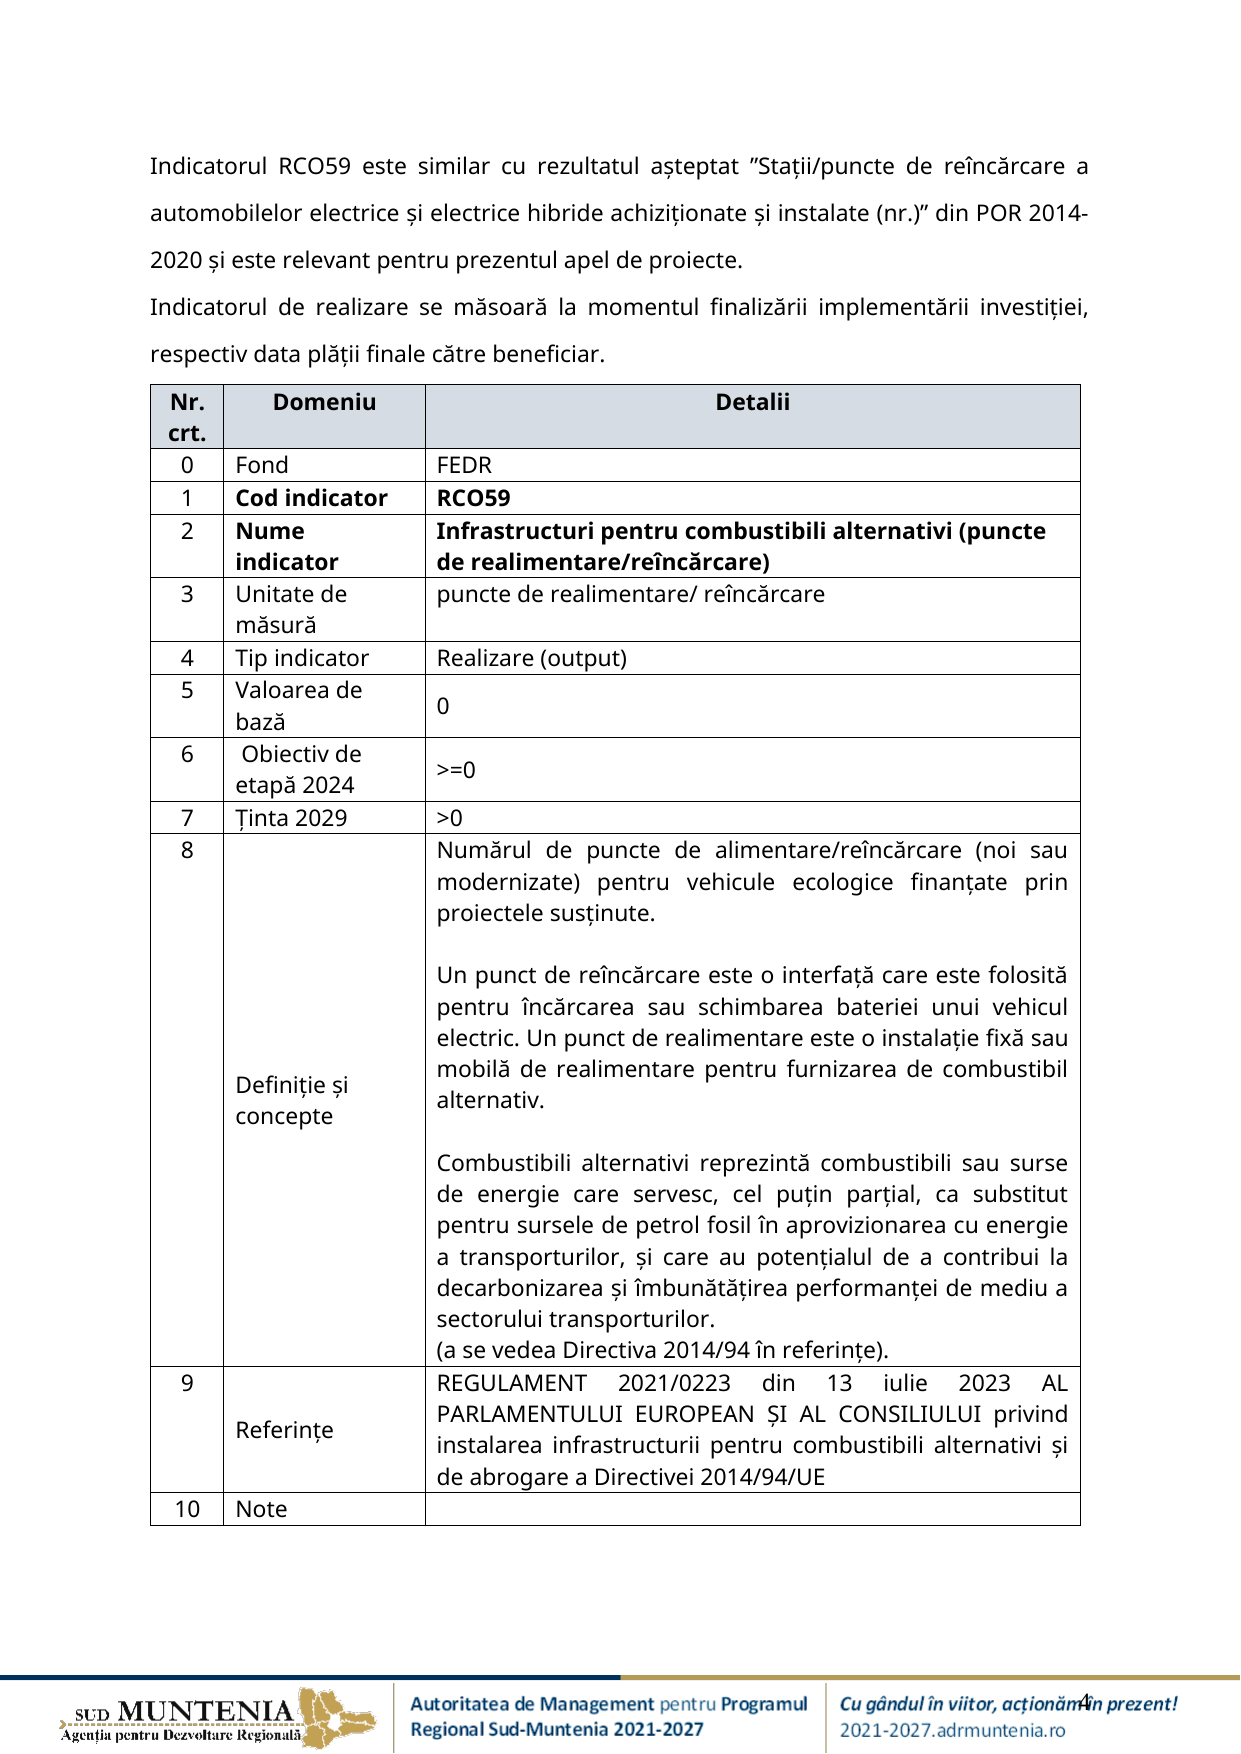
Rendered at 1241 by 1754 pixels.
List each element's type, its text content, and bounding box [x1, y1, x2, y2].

table_cell Nume indicator [224, 515, 425, 577]
table_cell REGULAMENT 2021/0223 din 13 iulie 2023 AL PARLAMENTULUI EUROPEAN ȘI AL CONSILIULUI privind instalarea infrastructurii pentru combustibili alternativi și de abrogare a Directivei 2014/94/UE [426, 1367, 1080, 1492]
table_cell puncte de realimentare/ reîncărcare [426, 578, 1080, 641]
picture [0, 1675, 1241, 1754]
table_cell Referințe [224, 1367, 425, 1492]
table_cell 9 [151, 1367, 223, 1492]
table_cell 0 [426, 675, 1080, 737]
table_cell 2 [151, 515, 223, 577]
table_cell Valoarea de bază [224, 675, 425, 737]
table_cell Unitate de măsură [224, 578, 425, 641]
table_header Domeniu [224, 385, 425, 448]
table_cell Definiție și concepte [224, 834, 425, 1366]
table_cell >0 [426, 802, 1080, 833]
table_cell Numărul de puncte de alimentare/reîncărcare (noi sau modernizate) pentru vehicule ecologice finanțate prin proiectele susținute. Un punct de reîncărcare este o interfață care este folosită pentru încărcarea sau schimbarea bateriei unui vehicul electric. Un punct de realimentare este o instalație fixă sau mobilă de realimentare pentru furnizarea de combustibil alternativ. Combustibili alternativi reprezintă combustibili sau surse de energie care servesc, cel puțin parțial, ca substitut pentru sursele de petrol fosil în aprovizionarea cu energie a transporturilor, și care au potențialul de a contribui la decarbonizarea și îmbunătățirea performanței de mediu a sectorului transporturilor. (a se vedea Directiva 2014/94 în referințe). [426, 834, 1080, 1366]
table_cell Obiectiv de etapă 2024 [224, 738, 425, 801]
table_cell 7 [151, 802, 223, 833]
table_cell Fond [224, 449, 425, 481]
table_cell Cod indicator [224, 482, 425, 513]
table_cell Note [224, 1493, 425, 1524]
table_cell [426, 1493, 1080, 1524]
table_cell 3 [151, 578, 223, 641]
table_cell 6 [151, 738, 223, 801]
table_cell >=0 [426, 738, 1080, 801]
table_cell RCO59 [426, 482, 1080, 513]
table_cell Tip indicator [224, 642, 425, 673]
table_cell 0 [151, 449, 223, 481]
table_cell Realizare (output) [426, 642, 1080, 673]
table_header Detalii [426, 385, 1080, 448]
text Indicatorul de realizare se măsoară la momentul finalizării implementării investiției, respectiv data plății finale către beneficiar. [150, 291, 1090, 369]
table_cell FEDR [426, 449, 1080, 481]
table_cell 4 [151, 642, 223, 673]
table_header Nr. crt. [151, 385, 223, 448]
table_cell 10 [151, 1493, 223, 1524]
table_cell Infrastructuri pentru combustibili alternativi (puncte de realimentare/reîncărcare) [426, 515, 1080, 577]
text Indicatorul RCO59 este similar cu rezultatul așteptat ”Stații/puncte de reîncărcare a automobilelor electrice și electrice hibride achiziționate și instalate (nr.)” din POR 2014-2020 și este relevant pentru prezentul apel de proiecte. [150, 150, 1090, 275]
table_cell 1 [151, 482, 223, 513]
table_cell Ținta 2029 [224, 802, 425, 833]
table_cell 8 [151, 834, 223, 1366]
table_cell 5 [151, 675, 223, 737]
